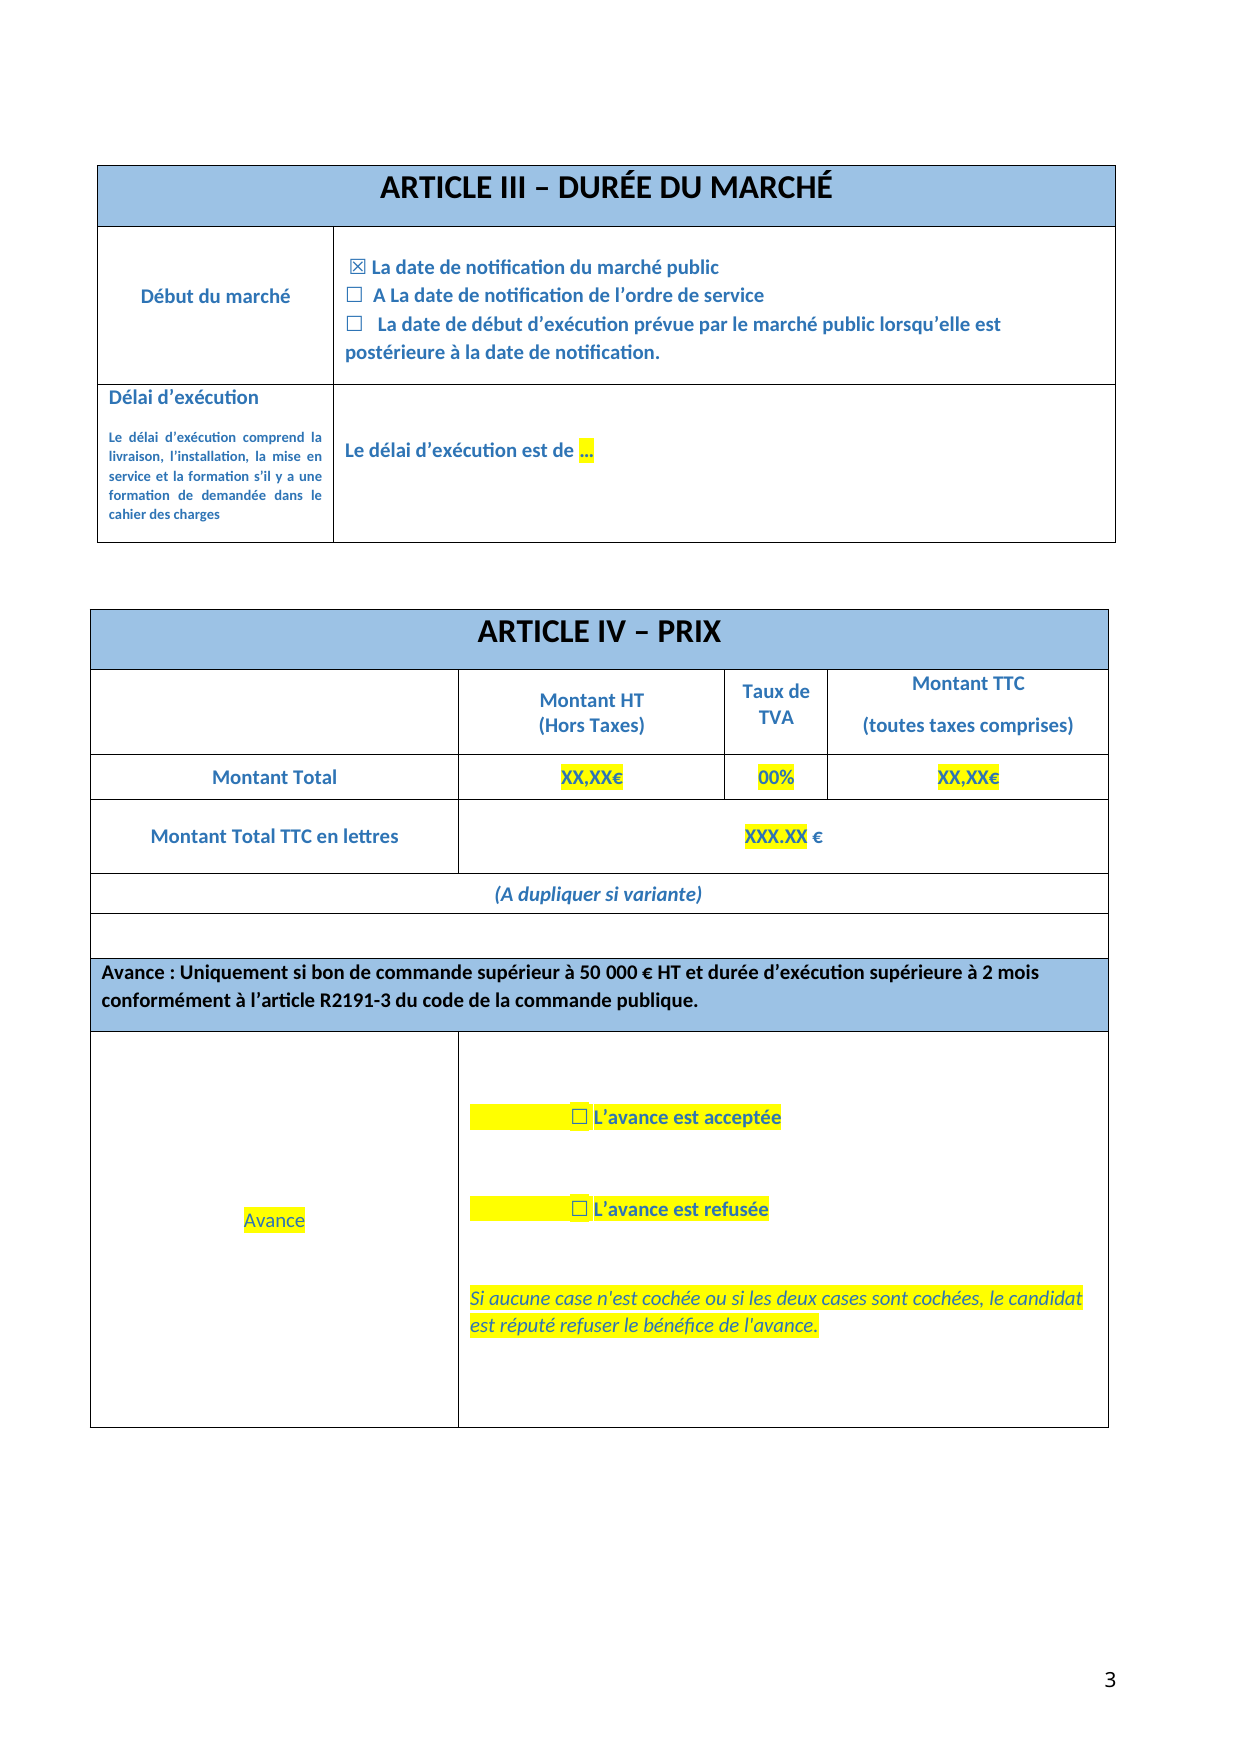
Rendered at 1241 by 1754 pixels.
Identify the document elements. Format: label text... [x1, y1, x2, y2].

table_header ARTICLE III – DURÉE DU MARCHÉ [98, 166, 1115, 226]
table_cell Montant TTC (toutes taxes comprises) [828, 670, 1108, 754]
table_cell 00% [725, 755, 827, 799]
table_cell Montant Total [91, 755, 458, 799]
table_cell [91, 914, 1108, 958]
table_cell Taux de TVA [725, 670, 827, 754]
table_cell L’avance est acceptée L’avance est refusée Si aucune case n'est cochée ou si les deux cases sont cochées, le candidat est réputé refuser le bénéfice de l'avance. [459, 1032, 1108, 1427]
table_cell XX,XX€ [828, 755, 1108, 799]
table_cell Le délai d’exécution est de … [334, 385, 1115, 542]
table_cell Avance [91, 1032, 458, 1427]
table_cell La date de notification du marché public A La date de notification de l’ordre de service La date de début d’exécution prévue par le marché public lorsqu’elle est postérieure à la date de notification. [334, 227, 1115, 383]
table_cell Montant HT (Hors Taxes) [459, 670, 724, 754]
table_cell XXX.XX € [459, 800, 1108, 873]
table_cell XX,XX€ [459, 755, 724, 799]
table_cell Montant Total TTC en lettres [91, 800, 458, 873]
table_cell [91, 670, 458, 754]
table_cell (A dupliquer si variante) [91, 874, 1108, 913]
table_cell Début du marché [98, 227, 333, 383]
table_cell Délai d’exécution Le délai d’exécution comprend la livraison, l’installation, la mise en service et la formation s’il y a une formation de demandée dans le cahier des charges [98, 385, 333, 542]
table_header ARTICLE IV – PRIX [91, 610, 1108, 669]
table_cell Avance : Uniquement si bon de commande supérieur à 50 000 € HT et durée d’exécution supérieure à 2 mois conformément à l’article R2191-3 du code de la commande publique. [91, 959, 1108, 1031]
